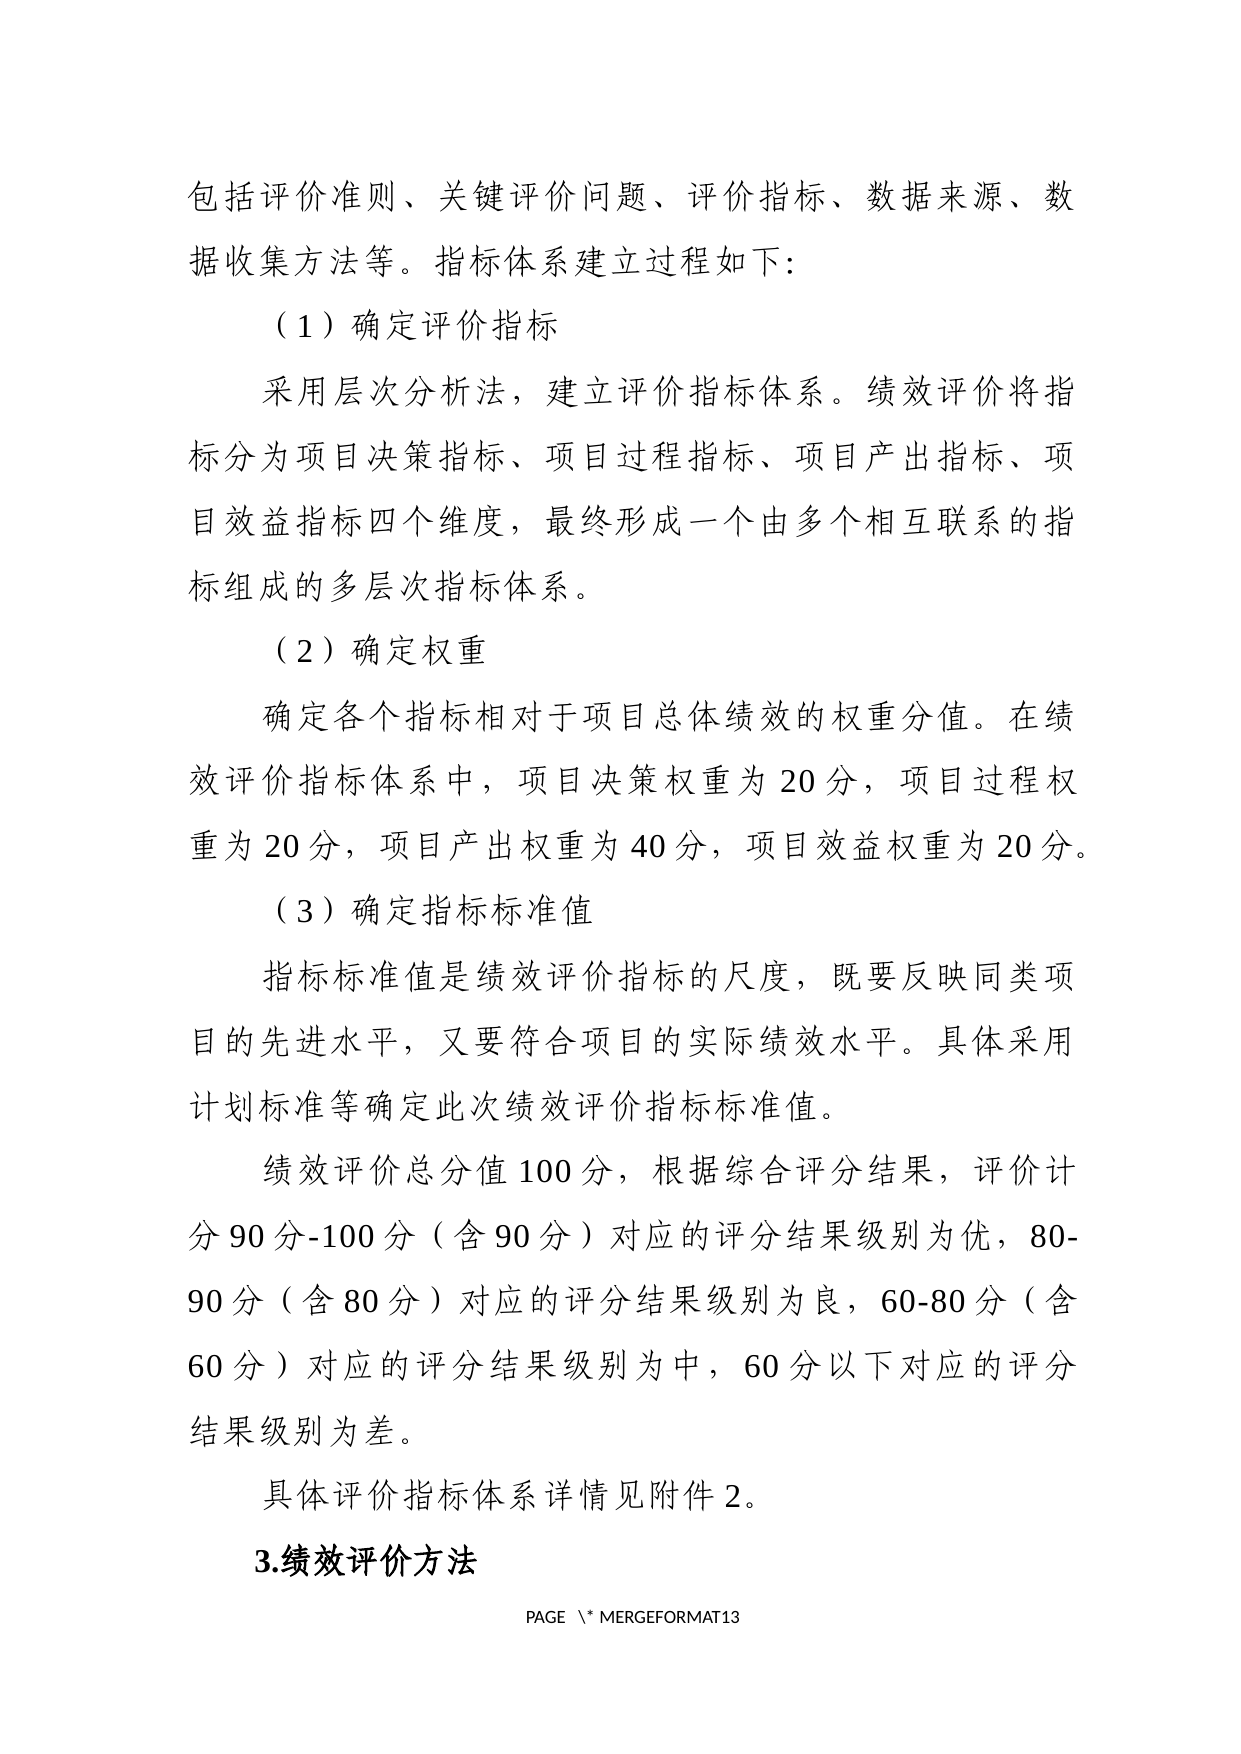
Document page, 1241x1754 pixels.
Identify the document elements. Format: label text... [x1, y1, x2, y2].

title 具体评价指标体系详情见附件2。 [187, 1462, 1078, 1527]
text 采用层次分析法，建立评价指标体系。绩效评价将指标分为项目决策指标、项目过程指标、项目产出指标、项目效益指标四个维度，最终形成一个由多个相互联系的指标组成的多层次指标体系。 [187, 357, 1078, 617]
text 确定各个指标相对于项目总体绩效的权重分值。在绩效评价指标体系中，项目决策权重为20分，项目过程权重为20分，项目产出权重为40分，项目效益权重为20分。 [187, 682, 1078, 877]
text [187, 162, 1078, 292]
text （2）确定权重 [187, 617, 1078, 682]
title 绩效评价总分值100分，根据综合评分结果，评价计分90分-100分（含90分）对应的评分结果级别为优，80-90分（含80分）对应的评分结果级别为良，60-80分（含60分）对应的评分结果级别为中，60分以下对应的评分结果级别为差。 [187, 1137, 1078, 1462]
text 3.绩效评价方法 [187, 1527, 1078, 1592]
text （3）确定指标标准值 [187, 877, 1078, 942]
text 指标标准值是绩效评价指标的尺度，既要反映同类项目的先进水平，又要符合项目的实际绩效水平。具体采用计划标准等确定此次绩效评价指标标准值。 [187, 942, 1078, 1137]
text （1）确定评价指标 [187, 292, 1078, 357]
